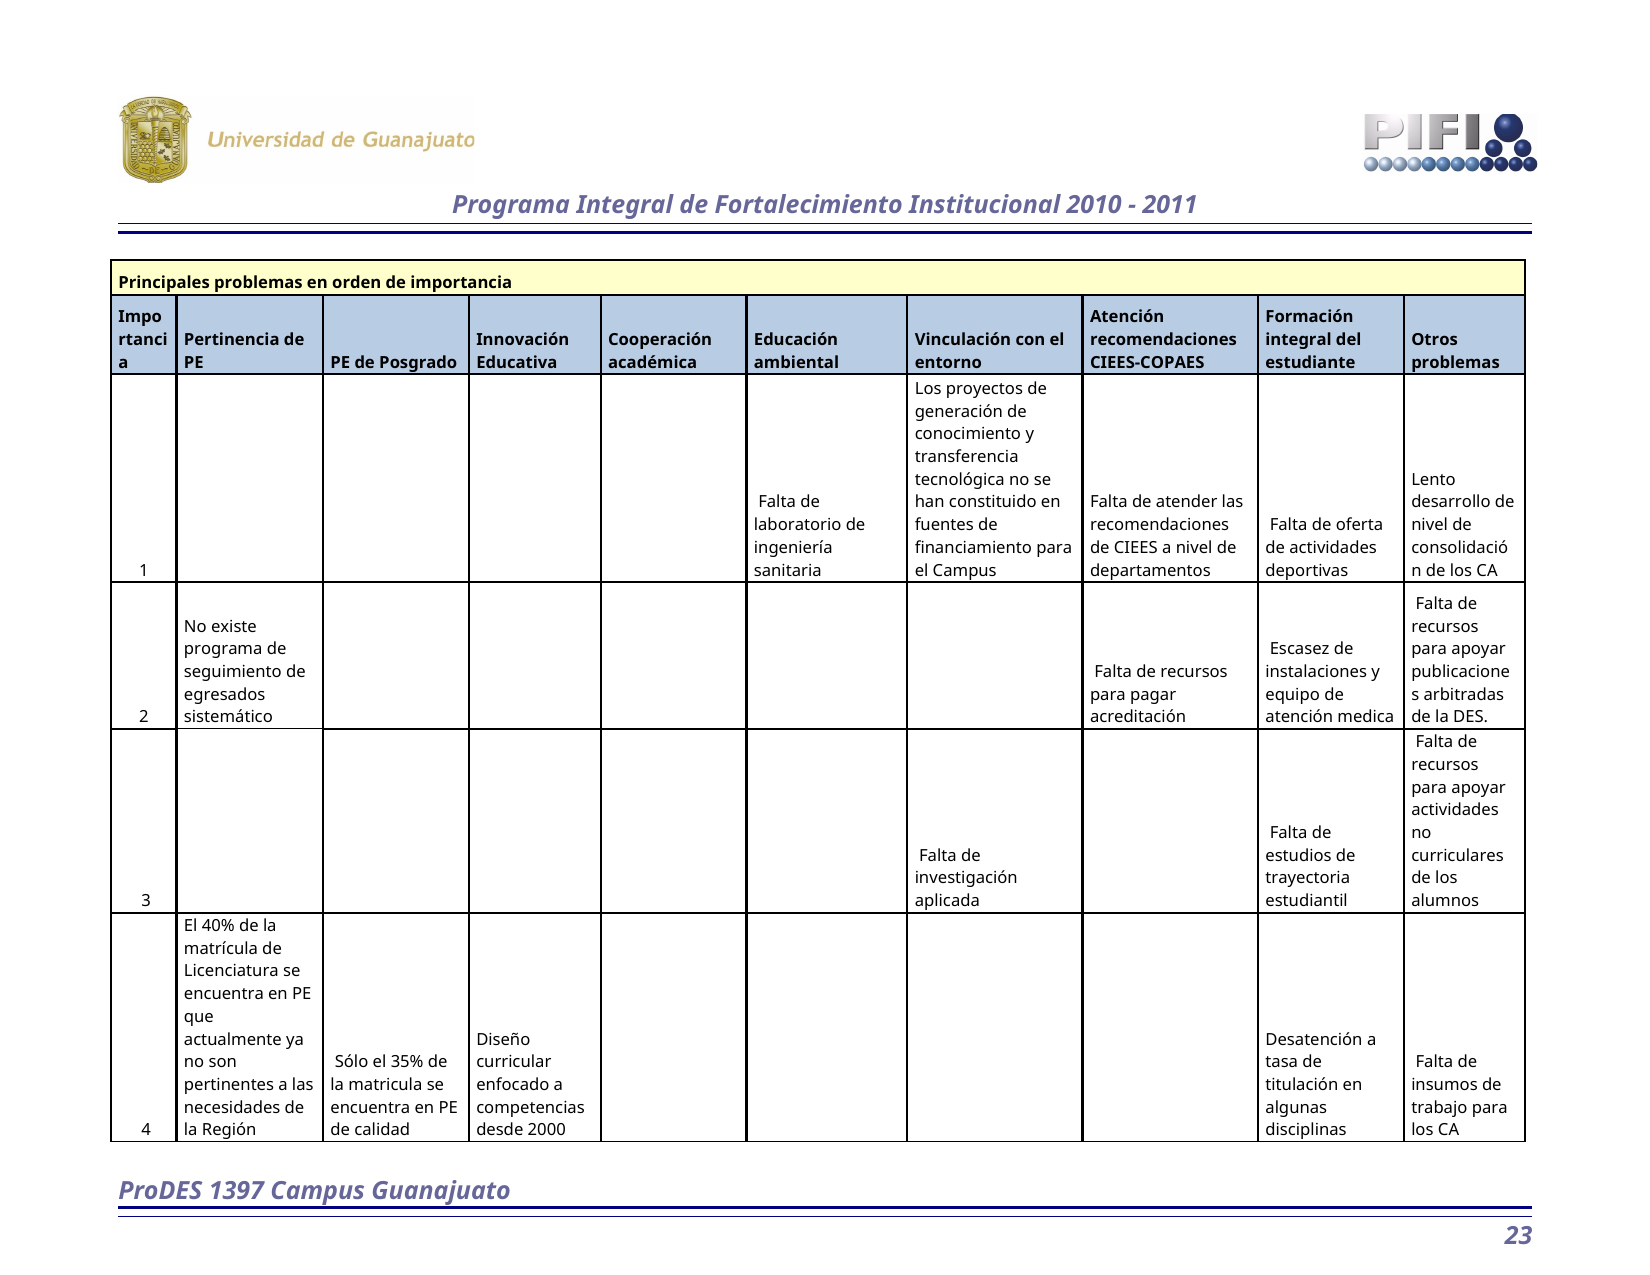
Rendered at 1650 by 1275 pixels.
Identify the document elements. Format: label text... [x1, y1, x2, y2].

table_cell [324, 375, 468, 581]
table_cell Falta de estudios de trayectoria estudiantil [1259, 730, 1403, 912]
table_cell Falta de atender las recomendaciones de CIEES a nivel de departamentos [1084, 375, 1257, 581]
table_cell Falta de laboratorio de ingeniería sanitaria [748, 375, 906, 581]
table_cell Los proyectos de generación de conocimiento y transferencia tecnológica no se han constituido en fuentes de financiamiento para el Campus [908, 375, 1081, 581]
table_cell Falta de recursos para pagar acreditación [1084, 583, 1257, 728]
table_cell Falta de investigación aplicada [908, 730, 1081, 912]
table_cell Educación ambiental [748, 296, 906, 373]
table_cell [602, 730, 745, 912]
table_cell Atención recomendaciones CIEES-COPAES [1084, 296, 1257, 373]
table_cell [748, 730, 906, 912]
table_cell [602, 914, 745, 1141]
table_cell Importancia [112, 296, 175, 373]
table_cell [908, 583, 1081, 728]
table_cell Vinculación con el entorno [908, 296, 1081, 373]
table_cell 1 [112, 375, 175, 581]
picture [118, 95, 475, 183]
table_cell Falta de recursos para apoyar publicaciones arbitradas de la DES. [1405, 583, 1524, 728]
table_cell [602, 583, 745, 728]
table_cell Desatención a tasa de titulación en algunas disciplinas [1259, 914, 1403, 1141]
table_cell Innovación Educativa [470, 296, 600, 373]
table_cell 4 [112, 914, 175, 1141]
table_cell [1084, 914, 1257, 1141]
table_cell [470, 375, 600, 581]
table_cell Pertinencia de PE [178, 296, 322, 373]
table_cell Formación integral del estudiante [1259, 296, 1403, 373]
table_cell Escasez de instalaciones y equipo de atención medica [1259, 583, 1403, 728]
table_cell Cooperación académica [602, 296, 745, 373]
table_cell Falta de oferta de actividades deportivas [1259, 375, 1403, 581]
table_cell [1084, 730, 1257, 912]
table_cell [908, 914, 1081, 1141]
table_cell El 40% de la matrícula de Licenciatura se encuentra en PE que actualmente ya no son pertinentes a las necesidades de la Región [178, 914, 322, 1141]
picture [1362, 114, 1538, 172]
table_cell [324, 730, 468, 912]
table_cell Falta de insumos de trabajo para los CA [1405, 914, 1524, 1141]
table_cell Sólo el 35% de la matricula se encuentra en PE de calidad [324, 914, 468, 1141]
table_cell [470, 583, 600, 728]
table_cell [178, 729, 322, 912]
table_cell [748, 914, 906, 1141]
table_cell PE de Posgrado [324, 296, 468, 373]
table_cell No existe programa de seguimiento de egresados sistemático [178, 612, 322, 728]
table_cell [324, 583, 468, 728]
table_cell Otros problemas [1405, 296, 1524, 373]
table_cell [602, 375, 745, 581]
table_cell [748, 583, 906, 728]
table_cell 3 [112, 730, 175, 912]
table_cell Falta de recursos para apoyar actividades no curriculares de los alumnos [1405, 730, 1524, 912]
table_header Principales problemas en orden de importancia [112, 261, 1524, 293]
table_cell 2 [112, 583, 175, 728]
table_cell [178, 583, 322, 612]
table_cell Lento desarrollo de nivel de consolidación de los CA [1405, 375, 1524, 581]
table_cell [178, 375, 322, 581]
table_cell Diseño curricular enfocado a competencias desde 2000 [470, 914, 600, 1141]
table_cell [470, 730, 600, 912]
